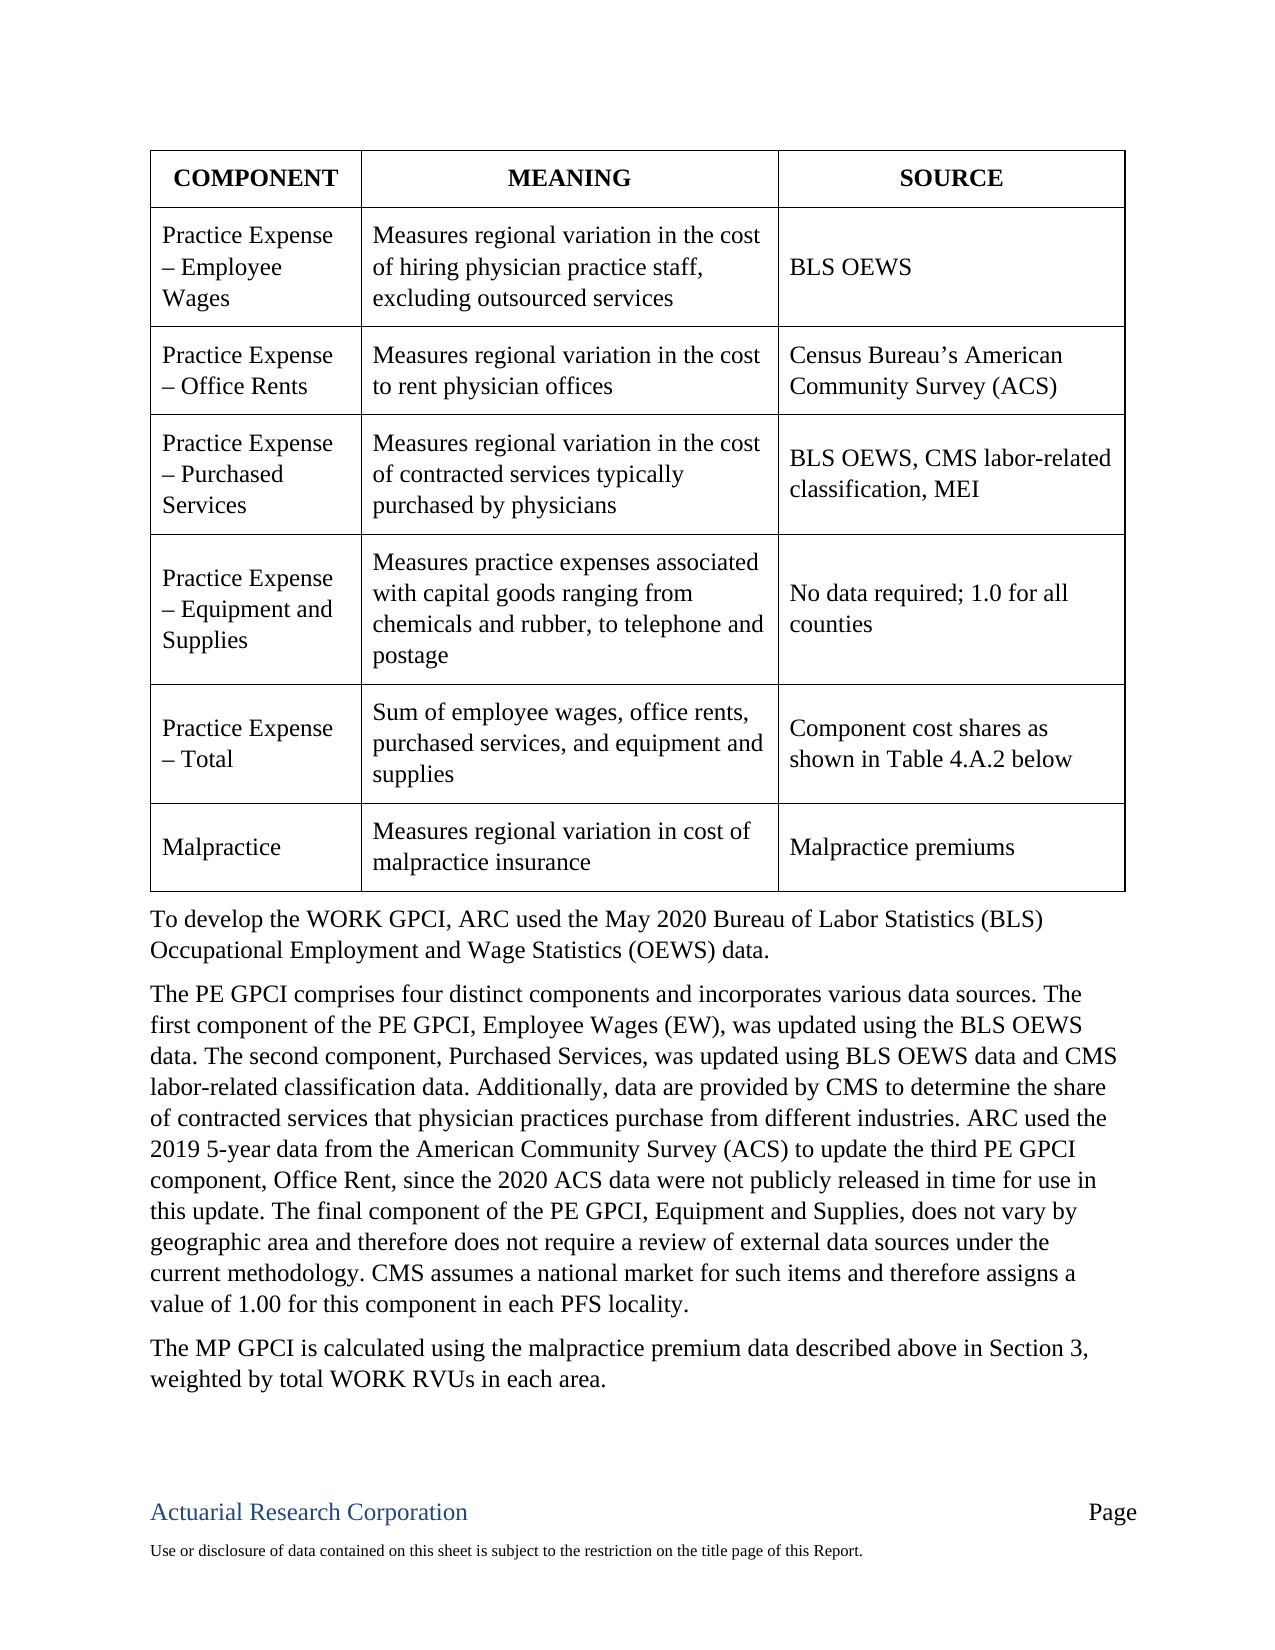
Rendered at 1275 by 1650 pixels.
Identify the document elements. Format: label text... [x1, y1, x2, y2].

table_cell Practice Expense – Equipment and Supplies [151, 535, 361, 684]
table_cell Component cost shares as shown in Table 4.A.2 below [779, 685, 1124, 803]
table_cell Census Bureau’s American Community Survey (ACS) [779, 327, 1124, 414]
table_cell No data required; 1.0 for all counties [779, 535, 1124, 684]
table_cell Measures regional variation in cost of malpractice insurance [362, 804, 778, 891]
table_cell Measures regional variation in the cost to rent physician offices [362, 327, 778, 414]
text The PE GPCI comprises four distinct components and incorporates various data sources. The first component of the PE GPCI, Employee Wages (EW), was updated using the BLS OEWS data. The second component, Purchased Services, was updated using BLS OEWS data and CMS labor-related classification data. Additionally, data are provided by CMS to determine the share of contracted services that physician practices purchase from different industries. ARC used the 2019 5-year data from the American Community Survey (ACS) to update the third PE GPCI component, Office Rent, since the 2020 ACS data were not publicly released in time for use in this update. The final component of the PE GPCI, Equipment and Supplies, does not vary by geographic area and therefore does not require a review of external data sources under the current methodology. CMS assumes a national market for such items and therefore assigns a value of 1.00 for this component in each PFS locality. [150, 979, 1125, 1318]
text To develop the WORK GPCI, ARC used the May 2020 Bureau of Labor Statistics (BLS) Occupational Employment and Wage Statistics (OEWS) data. [150, 904, 1125, 964]
table_cell Practice Expense – Purchased Services [151, 415, 361, 533]
table_cell Malpractice [151, 804, 361, 891]
table_cell BLS OEWS [779, 208, 1124, 326]
table_cell Measures regional variation in the cost of hiring physician practice staff, excluding outsourced services [362, 208, 778, 326]
table_header SOURCE [779, 151, 1124, 207]
table_cell Measures regional variation in the cost of contracted services typically purchased by physicians [362, 415, 778, 533]
table_cell Practice Expense – Office Rents [151, 327, 361, 414]
table_header COMPONENT [151, 151, 361, 207]
text The MP GPCI is calculated using the malpractice premium data described above in Section 3, weighted by total WORK RVUs in each area. [150, 1333, 1125, 1393]
table_cell Malpractice premiums [779, 804, 1124, 891]
table_cell Sum of employee wages, office rents, purchased services, and equipment and supplies [362, 685, 778, 803]
table_header MEANING [362, 151, 778, 207]
table_cell Practice Expense – Total [151, 685, 361, 803]
table_cell BLS OEWS, CMS labor-related classification, MEI [779, 415, 1124, 533]
table_cell Practice Expense – Employee Wages [151, 208, 361, 326]
table_cell Measures practice expenses associated with capital goods ranging from chemicals and rubber, to telephone and postage [362, 535, 778, 684]
